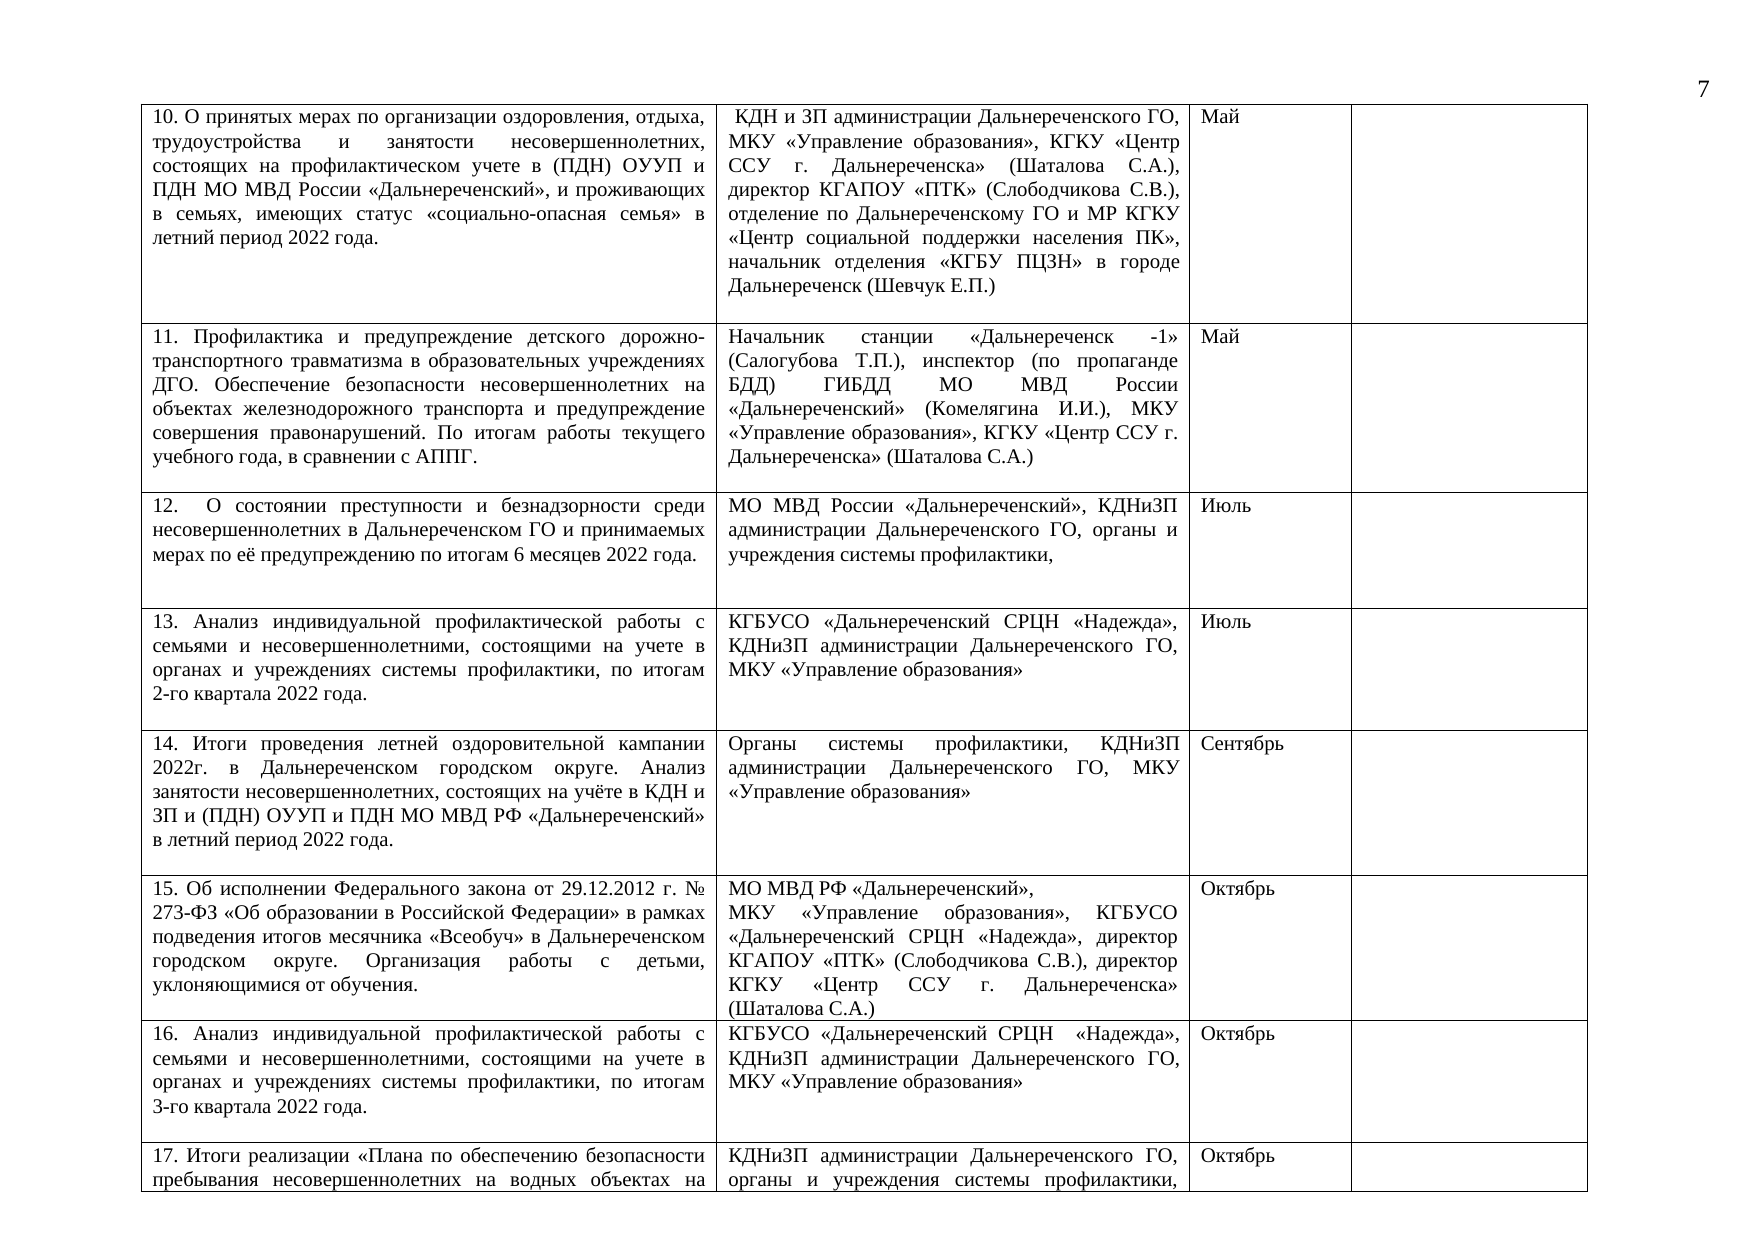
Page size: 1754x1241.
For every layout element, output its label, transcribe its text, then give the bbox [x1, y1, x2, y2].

table_cell [1352, 493, 1587, 608]
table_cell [142, 1143, 716, 1191]
table_cell Июль [1190, 609, 1351, 729]
table_cell Начальник станции «Дальнереченск -1» (Салогубова Т.П.), инспектор (по пропаганде БДД) ГИБДД МО МВД России «Дальнереченский» (Комелягина И.И.), МКУ «Управление образования», КГКУ «Центр ССУ г. Дальнереченска» (Шаталова С.А.) [717, 324, 1189, 492]
table_cell 14. Итоги проведения летней оздоровительной кампании 2022г. в Дальнереченском городском округе. Анализ занятости несовершеннолетних, состоящих на учёте в КДН и ЗП и (ПДН) ОУУП и ПДН МО МВД РФ «Дальнереченский» в летний период 2022 года. [142, 731, 716, 875]
table_cell [1352, 1143, 1587, 1191]
table_cell Сентябрь [1190, 731, 1351, 875]
table_cell Октябрь [1190, 1143, 1351, 1191]
table_cell КГБУСО «Дальнереченский СРЦН «Надежда», КДНиЗП администрации Дальнереченского ГО, МКУ «Управление образования» [717, 1021, 1189, 1142]
table_cell Октябрь [1190, 876, 1351, 1020]
table_cell Май [1190, 105, 1351, 323]
table_cell Май [1190, 324, 1351, 492]
table_cell [1352, 1021, 1587, 1142]
table_cell [1352, 731, 1587, 875]
table_cell 10. О принятых мерах по организации оздоровления, отдыха, трудоустройства и занятости несовершеннолетних, состоящих на профилактическом учете в (ПДН) ОУУП и ПДН МО МВД России «Дальнереченский», и проживающих в семьях, имеющих статус «социально-опасная семья» в летний период 2022 года. [142, 105, 716, 323]
table_cell КГБУСО «Дальнереченский СРЦН «Надежда», КДНиЗП администрации Дальнереченского ГО, МКУ «Управление образования» [717, 609, 1189, 729]
table_cell 11. Профилактика и предупреждение детского дорожно-транспортного травматизма в образовательных учреждениях ДГО. Обеспечение безопасности несовершеннолетних на объектах железнодорожного транспорта и предупреждение совершения правонарушений. По итогам работы текущего учебного года, в сравнении с АППГ. [142, 324, 716, 492]
table_cell Органы системы профилактики, КДНиЗП администрации Дальнереченского ГО, МКУ «Управление образования» [717, 731, 1189, 875]
table_cell [1352, 324, 1587, 492]
table_cell 16. Анализ индивидуальной профилактической работы с семьями и несовершеннолетними, состоящими на учете в органах и учреждениях системы профилактики, по итогам 3-го квартала 2022 года. [142, 1021, 716, 1142]
table_cell Октябрь [1190, 1021, 1351, 1142]
table_cell МО МВД РФ «Дальнереченский», МКУ «Управление образования», КГБУСО «Дальнереченский СРЦН «Надежда», директор КГАПОУ «ПТК» (Слободчикова С.В.), директор КГКУ «Центр ССУ г. Дальнереченска» (Шаталова С.А.) [717, 876, 1189, 1020]
table_cell КДН и ЗП администрации Дальнереченского ГО, МКУ «Управление образования», КГКУ «Центр ССУ г. Дальнереченска» (Шаталова С.А.), директор КГАПОУ «ПТК» (Слободчикова С.В.), отделение по Дальнереченскому ГО и МР КГКУ «Центр социальной поддержки населения ПК», начальник отделения «КГБУ ПЦЗН» в городе Дальнереченск (Шевчук Е.П.) [717, 105, 1189, 323]
table_cell Июль [1190, 493, 1351, 608]
table_cell 13. Анализ индивидуальной профилактической работы с семьями и несовершеннолетними, состоящими на учете в органах и учреждениях системы профилактики, по итогам 2-го квартала 2022 года. [142, 609, 716, 729]
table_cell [717, 1143, 1189, 1191]
table_cell [1352, 105, 1587, 323]
table_cell МО МВД России «Дальнереченский», КДНиЗП администрации Дальнереченского ГО, органы и учреждения системы профилактики, [717, 493, 1189, 608]
table_cell [1352, 609, 1587, 729]
table_cell 12. О состоянии преступности и безнадзорности среди несовершеннолетних в Дальнереченском ГО и принимаемых мерах по её предупреждению по итогам 6 месяцев 2022 года. [142, 493, 716, 608]
table_cell [1352, 876, 1587, 1020]
table_cell 15. Об исполнении Федерального закона от 29.12.2012 г. № 273-ФЗ «Об образовании в Российской Федерации» в рамках подведения итогов месячника «Всеобуч» в Дальнереченском городском округе. Организация работы с детьми, уклоняющимися от обучения. [142, 876, 716, 1020]
